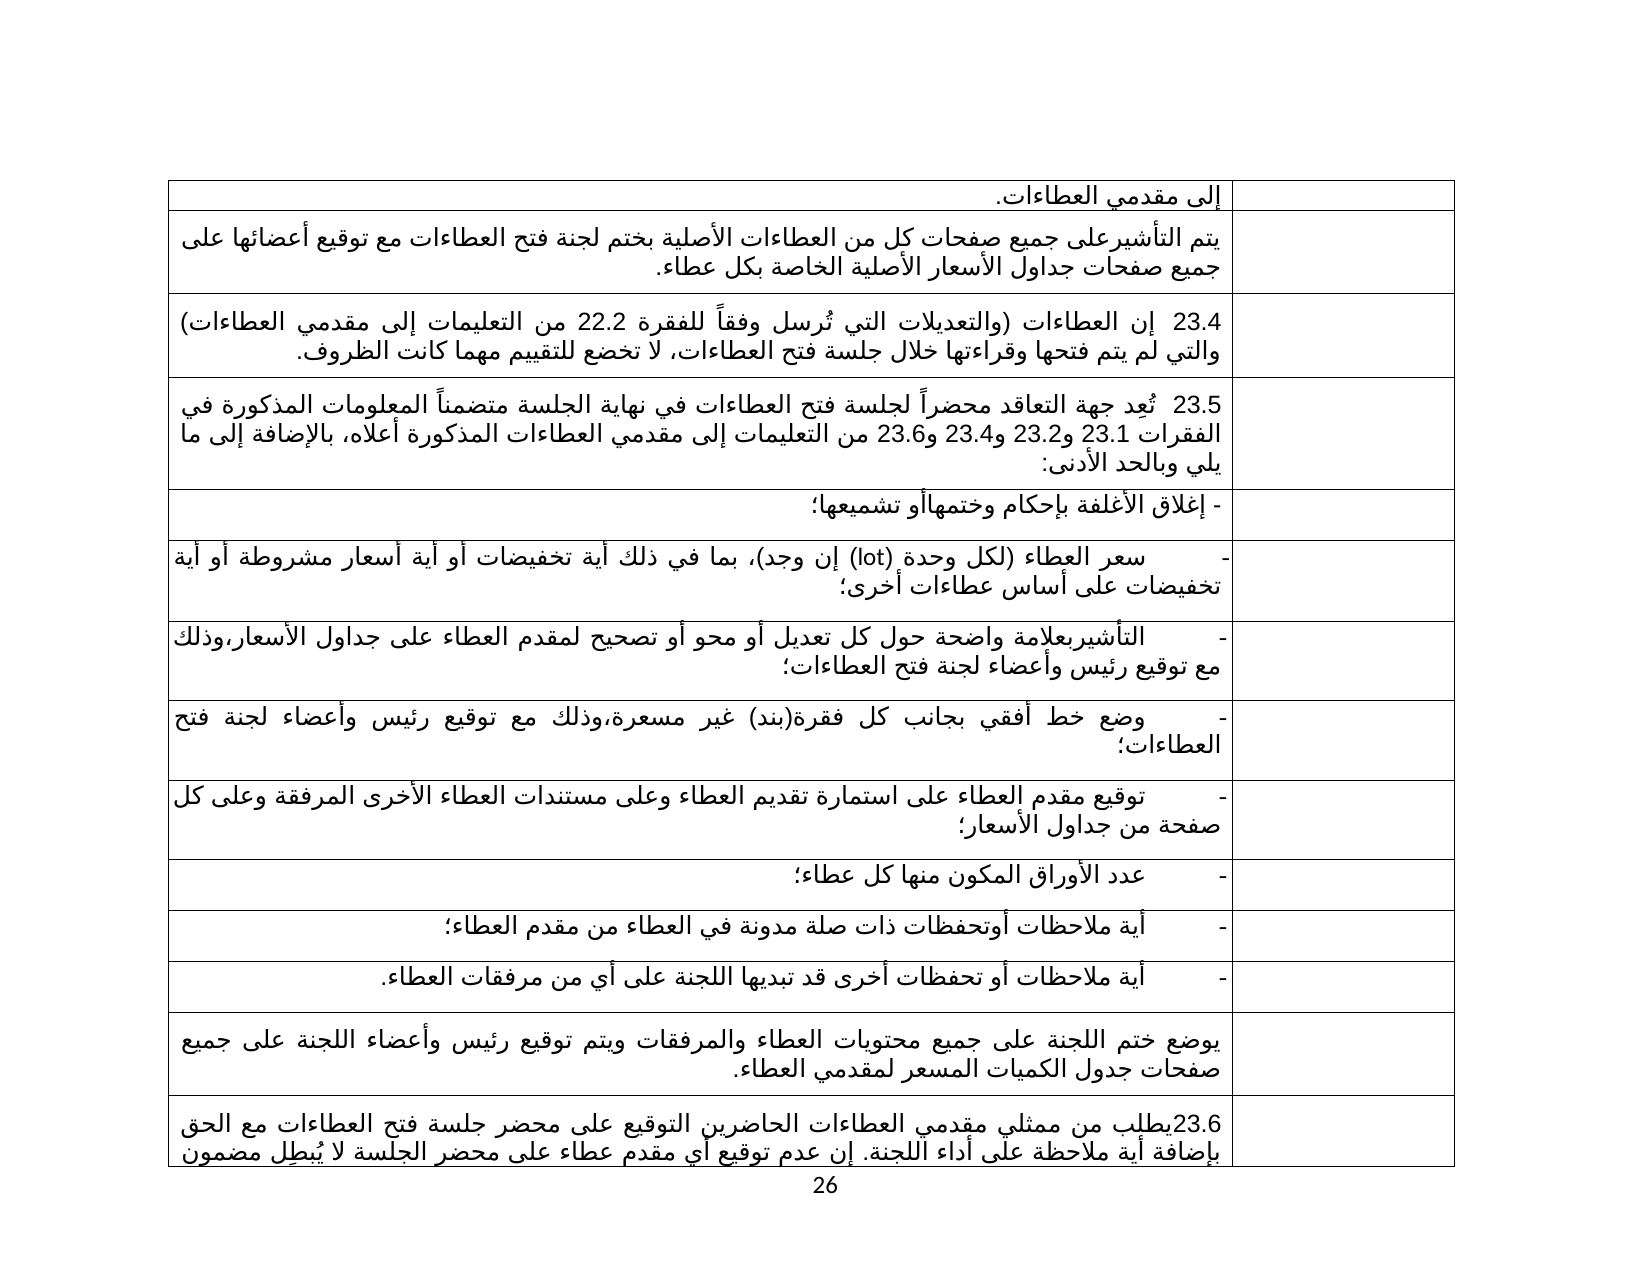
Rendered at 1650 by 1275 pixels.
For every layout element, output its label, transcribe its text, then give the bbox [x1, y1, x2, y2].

table_cell أية ملاحظات أوتحفظات ذات صلة مدونة في العطاء من مقدم العطاء؛ [169, 911, 1232, 961]
table_cell [1233, 378, 1454, 489]
table_cell أية ملاحظات أو تحفظات أخرى قد تبديها اللجنة على أي من مرفقات العطاء. [169, 962, 1232, 1012]
table_cell [1233, 181, 1454, 210]
table_cell يوضع ختم اللجنة على جميع محتويات العطاء والمرفقات ويتم توقيع رئيس وأعضاء اللجنة على جميع صفحات جدول الكميات المسعر لمقدمي العطاء. [169, 1013, 1232, 1095]
table_cell - إغلاق الأغلفة بإحكام وختمهاأو تشميعها؛ [169, 490, 1232, 540]
table_cell [1233, 860, 1454, 910]
table_cell توقيع مقدم العطاء على استمارة تقديم العطاء وعلى مستندات العطاء الأخرى المرفقة وعلى كل صفحة من جداول الأسعار؛ [169, 781, 1232, 859]
table_cell وضع خط أفقي بجانب كل فقرة(بند) غير مسعرة،وذلك مع توقيع رئيس وأعضاء لجنة فتح العطاءات؛ [169, 701, 1232, 780]
table_cell 23.5 تُعِد جهة التعاقد محضراً لجلسة فتح العطاءات في نهاية الجلسة متضمناً المعلومات المذكورة في الفقرات 23.1 و23.2 و23.4 و23.6 من التعليمات إلى مقدمي العطاءات المذكورة أعلاه، بالإضافة إلى ما يلي وبالحد الأدنى: [169, 378, 1232, 489]
table_cell [1233, 1096, 1454, 1166]
table_cell [1233, 622, 1454, 700]
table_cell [169, 1096, 1232, 1166]
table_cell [169, 181, 1232, 210]
table_cell [1233, 701, 1454, 780]
table_cell يتم التأشيرعلى جميع صفحات كل من العطاءات الأصلية بختم لجنة فتح العطاءات مع توقيع أعضائها على جميع صفحات جداول الأسعار الأصلية الخاصة بكل عطاء. [169, 211, 1232, 293]
table_cell [1233, 781, 1454, 859]
table_cell سعر العطاء (لكل وحدة (lot) إن وجد)، بما في ذلك أية تخفيضات أو أية أسعار مشروطة أو أية تخفيضات على أساس عطاءات أخرى؛ [169, 541, 1232, 621]
table_cell [1233, 911, 1454, 961]
table_cell 23.4 إن العطاءات (والتعديلات التي تُرسل وفقاً للفقرة 22.2 من التعليمات إلى مقدمي العطاءات) والتي لم يتم فتحها وقراءتها خلال جلسة فتح العطاءات، لا تخضع للتقييم مهما كانت الظروف. [169, 294, 1232, 377]
table_cell [1233, 490, 1454, 540]
table_cell التأشيربعلامة واضحة حول كل تعديل أو محو أو تصحيح لمقدم العطاء على جداول الأسعار،وذلك مع توقيع رئيس وأعضاء لجنة فتح العطاءات؛ [169, 622, 1232, 700]
table_cell [1233, 294, 1454, 377]
table_cell [1233, 211, 1454, 293]
table_cell [1233, 1013, 1454, 1095]
table_cell عدد الأوراق المكون منها كل عطاء؛ [169, 860, 1232, 910]
table_cell [1233, 541, 1454, 621]
table_cell [1233, 962, 1454, 1012]
